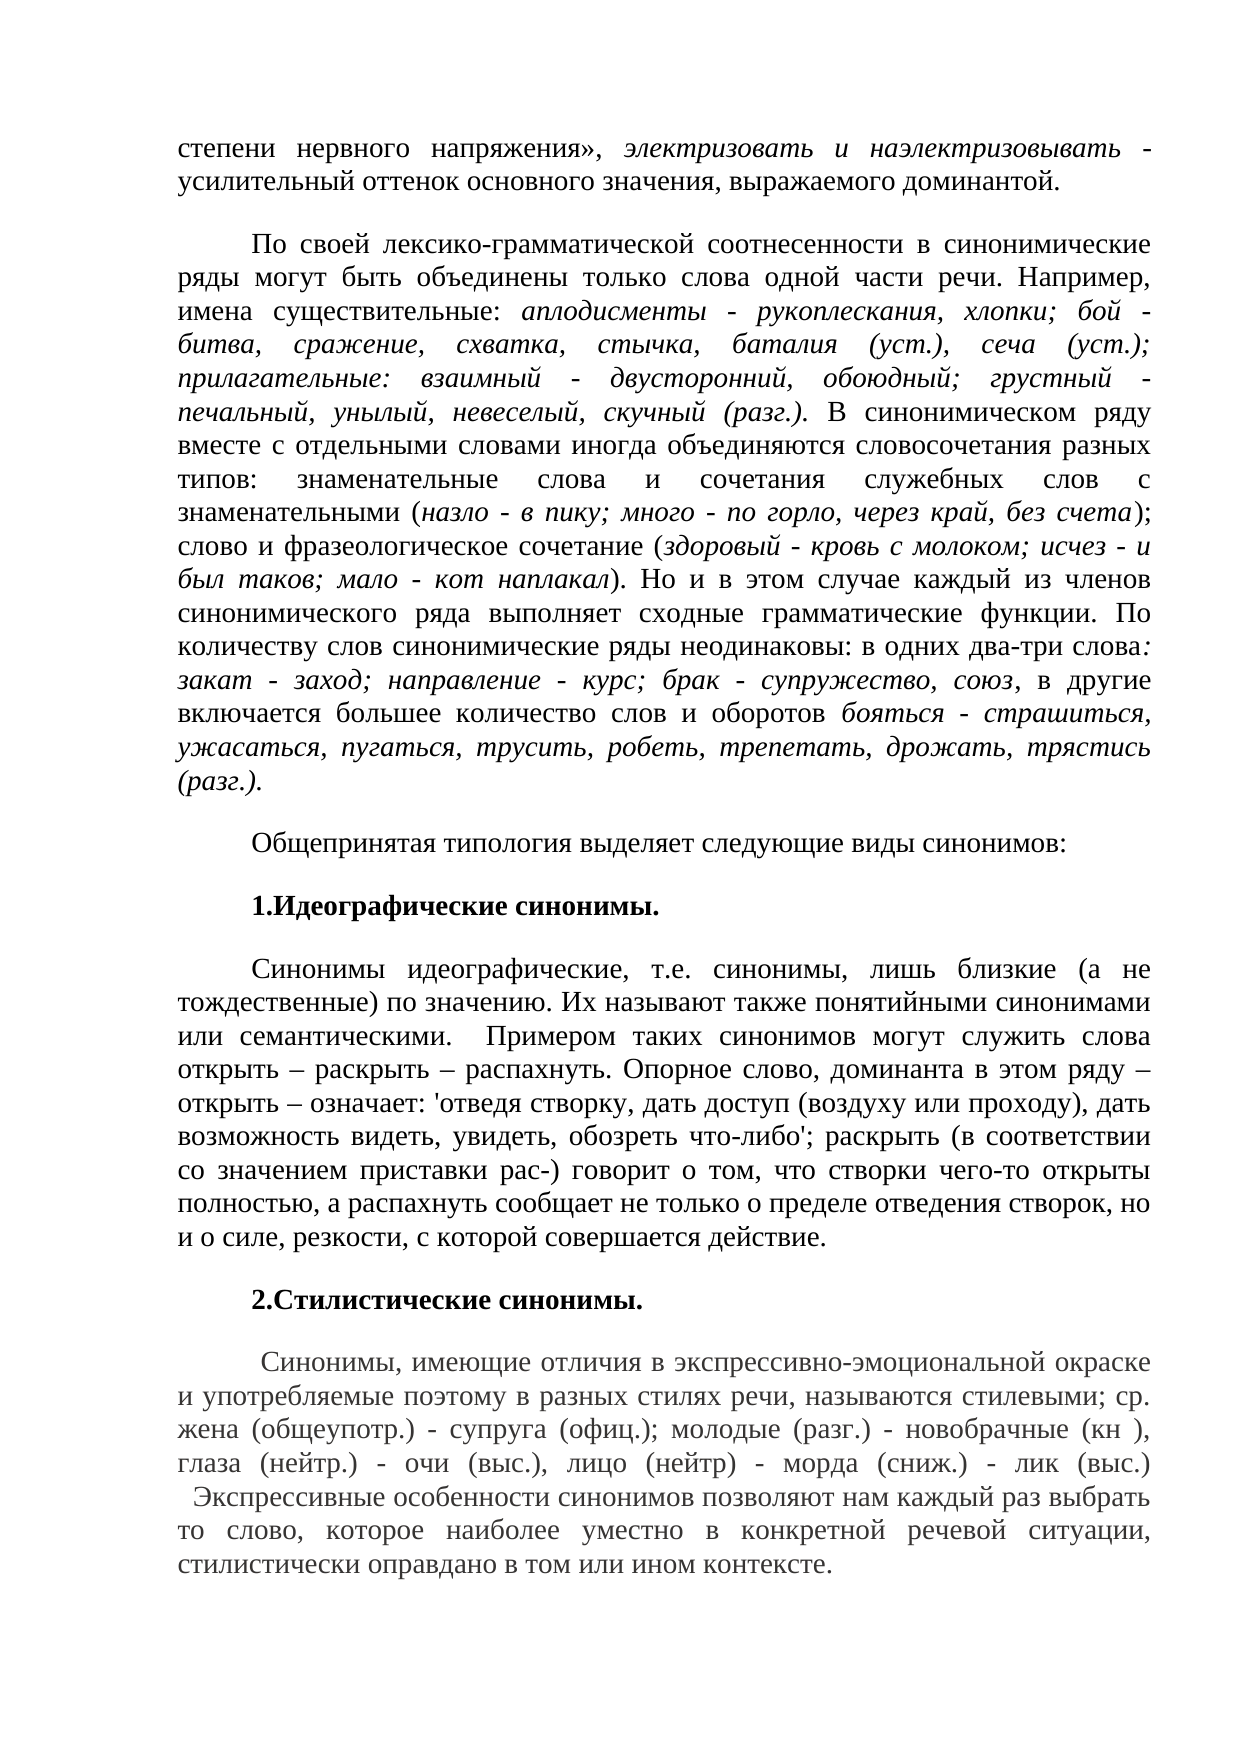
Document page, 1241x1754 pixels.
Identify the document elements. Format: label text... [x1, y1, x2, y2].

text Общепринятая типология выделяет следующие виды синонимов: [177, 825, 1152, 859]
text Синонимы, имеющие отличия в экспрессивно-эмоциональной окраске и употребляемые поэтому в разных стилях речи, называются стилевыми; ср. жена (общеупотр.) - супруга (офиц.); молодые (разг.) - новобрачные (кн ), глаза (нейтр.) - очи (выc.), лицо (нейтр) - морда (сниж.) - лик (выc.) Экспрессивные особенности синонимов позволяют нам каждый раз выбрать то слово, которое наиболее уместно в конкретной речевой ситуации, стилистически оправдано в том или ином контексте. [177, 1344, 1152, 1579]
text Синонимы идеографические, т.е. синонимы, лишь близкие (а не тождественные) по значению. Их называют также понятийными синонимами или семантическими. Примером таких синонимов могут служить слова открыть – раскрыть – распахнуть. Опорное слово, доминанта в этом ряду – открыть – означает: 'отведя створку, дать доступ (воздуху или проходу), дать возможность видеть, увидеть, обозреть что-либо'; раскрыть (в соответствии со значением приставки рас-) говорит о том, что створки чего-то открыты полностью, а распахнуть сообщает не только о пределе отведения створок, но и о силе, резкости, с которой совершается действие. [177, 951, 1152, 1253]
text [177, 130, 1152, 197]
text По своей лексико-грамматической соотнесенности в синонимические ряды могут быть объединены только слова одной части речи. Например, имена существительные: аплодисменты - рукоплескания, хлопки; бой - битва, сражение, схватка, стычка, баталия (уст.), сеча (уст.); прилагательные: взаимный - двусторонний, обоюдный; грустный - печальный, унылый, невеселый, скучный (разг.). В синонимическом ряду вместе с отдельными словами иногда объединяются словосочетания разных типов: знаменательные слова и сочетания служебных слов с знаменательными (назло - в пику; много - по горло, через край, без счета); слово и фразеологическое сочетание (здоровый - кровь с молоком; исчез - и был таков; мало - кот наплакал). Но и в этом случае каждый из членов синонимического ряда выполняет сходные грамматические функции. По количеству слов синонимические ряды неодинаковы: в одних два-три слова: закат - заход; направление - курс; брак - супружество, союз, в другие включается большее количество слов и оборотов бояться - страшиться, ужасаться, пугаться, трусить, робеть, трепетать, дрожать, трястись (разг.). [177, 226, 1152, 796]
text 2.Стилистические синонимы. [177, 1282, 1152, 1315]
text 1.Идеографические синонимы. [177, 888, 1152, 922]
